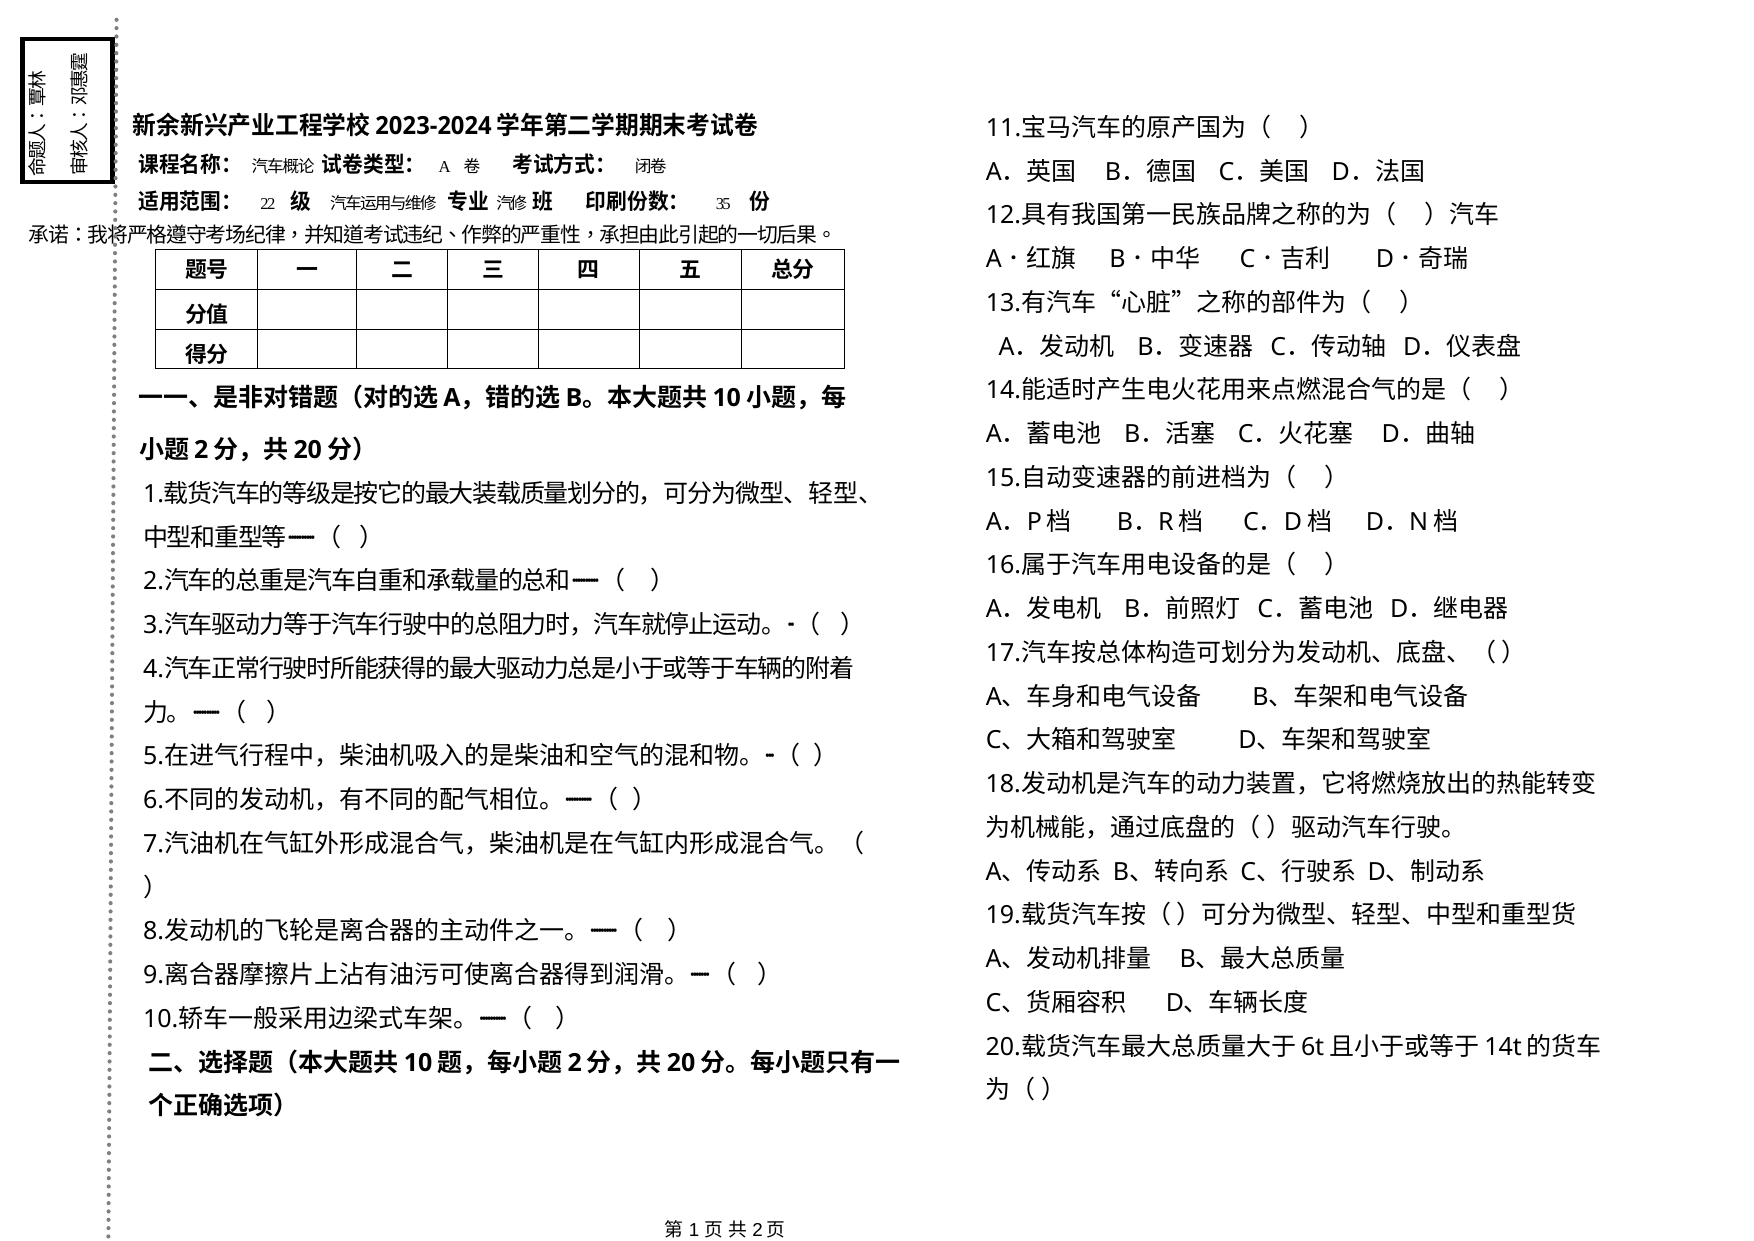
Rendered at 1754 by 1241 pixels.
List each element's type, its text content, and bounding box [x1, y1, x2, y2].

table_cell [539, 330, 639, 368]
list A．发电机 B．前照灯 C．蓄电池 D．继电器 [911, 583, 1616, 626]
table_cell [357, 290, 447, 329]
text 二、选择题（本大题共10题，每小题2分，共20分。每小题只有一个正确选项） [149, 1036, 900, 1123]
list C、货厢容积 D、车辆长度 [985, 976, 1616, 1020]
list 1.载货汽车的等级是按它的最大装载质量划分的，可分为微型、轻型、中型和重型等··········（ ） [143, 467, 900, 555]
list 18.发动机是汽车的动力装置，它将燃烧放出的热能转变为机械能，通过底盘的（ ）驱动汽车行驶。 [985, 758, 1616, 845]
text 适用范围： 22 级 汽车运用与维修 专业 汽修 班 印刷份数： 35 份 [13, 184, 823, 215]
list 20.载货汽车最大总质量大于6t且小于或等于14t的货车为（ ） [985, 1020, 1616, 1108]
list 7.汽油机在气缸外形成混合气，柴油机是在气缸内形成混合气。（ ） [143, 817, 900, 905]
table_cell [640, 330, 741, 368]
list 14.能适时产生电火花用来点燃混合气的是（ ） [911, 364, 1616, 408]
table_cell [258, 290, 356, 329]
list A．蓄电池 B．活塞 C．火花塞 D．曲轴 [911, 408, 1616, 451]
table_cell [357, 330, 447, 368]
list A、传动系 B、转向系 C、行驶系 D、制动系 [985, 845, 1616, 889]
list 16.属于汽车用电设备的是（ ） [911, 539, 1616, 583]
table_cell [539, 290, 639, 329]
list 15.自动变速器的前进档为（ ） [911, 451, 1616, 495]
table_cell 分值 [156, 290, 257, 329]
list 9.离合器摩擦片上沾有油污可使离合器得到润滑。·······（ ） [143, 948, 900, 992]
list 8.发动机的飞轮是离合器的主动件之一。··········（ ） [143, 905, 900, 948]
list A、车身和电气设备 B、车架和电气设备 [911, 670, 1616, 714]
table_cell [448, 290, 538, 329]
list 12.具有我国第一民族品牌之称的为（ ）汽车 [911, 189, 1616, 233]
table_header 五 [640, 250, 741, 289]
list 5.在进气行程中，柴油机吸入的是柴油和空气的混和物。···（ ） [143, 730, 900, 773]
table_cell [258, 330, 356, 368]
text A．发动机 B．变速器 C．传动轴 D．仪表盘 [911, 320, 1616, 364]
table_header 二 [357, 250, 447, 289]
table_cell [742, 290, 844, 329]
list 17.汽车按总体构造可划分为发动机、底盘、（ ） [911, 626, 1616, 670]
list 6.不同的发动机，有不同的配气相位。··········（ ） [143, 773, 900, 817]
table_cell [742, 330, 844, 368]
table_header 题号 [156, 250, 257, 289]
list 小题2分，共20分） [13, 423, 900, 467]
table_header 三 [448, 250, 538, 289]
table_cell [448, 330, 538, 368]
list A．英国 B．德国 C．美国 D．法国 [911, 145, 1616, 189]
list 3.汽车驱动力等于汽车行驶中的总阻力时，汽车就停止运动。··（ ） [143, 598, 900, 642]
list C、大箱和驾驶室 D、车架和驾驶室 [911, 714, 1616, 758]
text 课程名称： 汽车概论 试卷类型： A 卷 考试方式： 闭卷 [115, 147, 823, 179]
list 4.汽车正常行驶时所能获得的最大驱动力总是小于或等于车辆的附着力。··········（ ） [143, 642, 900, 730]
table_header 一 [258, 250, 356, 289]
text 新余新兴产业工程学校2023-2024学年第二学期期末考试卷 [115, 101, 900, 143]
list 10.轿车一般采用边梁式车架。··········（ ） [143, 992, 900, 1036]
list A．P档 B．R档 C．D档 D．N档 [911, 495, 1616, 539]
table_header 总分 [742, 250, 844, 289]
table_cell 得分 [156, 330, 257, 368]
text 13.有汽车“心脏”之称的部件为（ ） [911, 276, 1616, 320]
table_header 四 [539, 250, 639, 289]
list 19.载货汽车按（ ）可分为微型、轻型、中型和重型货 [985, 889, 1616, 933]
text 新余新兴产业工程学校2023-2024学年第二学期期末考试卷 [25, 101, 110, 143]
text A．红旗 B．中华 C．吉利 D．奇瑞 [911, 233, 1616, 276]
list 11.宝马汽车的原产国为（ ） [911, 101, 1616, 145]
list A、发动机排量 B、最大总质量 [985, 933, 1616, 976]
list 一一、是非对错题（对的选A，错的选B。本大题共10小题，每 [138, 372, 900, 415]
table_cell [640, 290, 741, 329]
list 2.汽车的总重是汽车自重和承载量的总和··········（ ） [143, 555, 900, 598]
